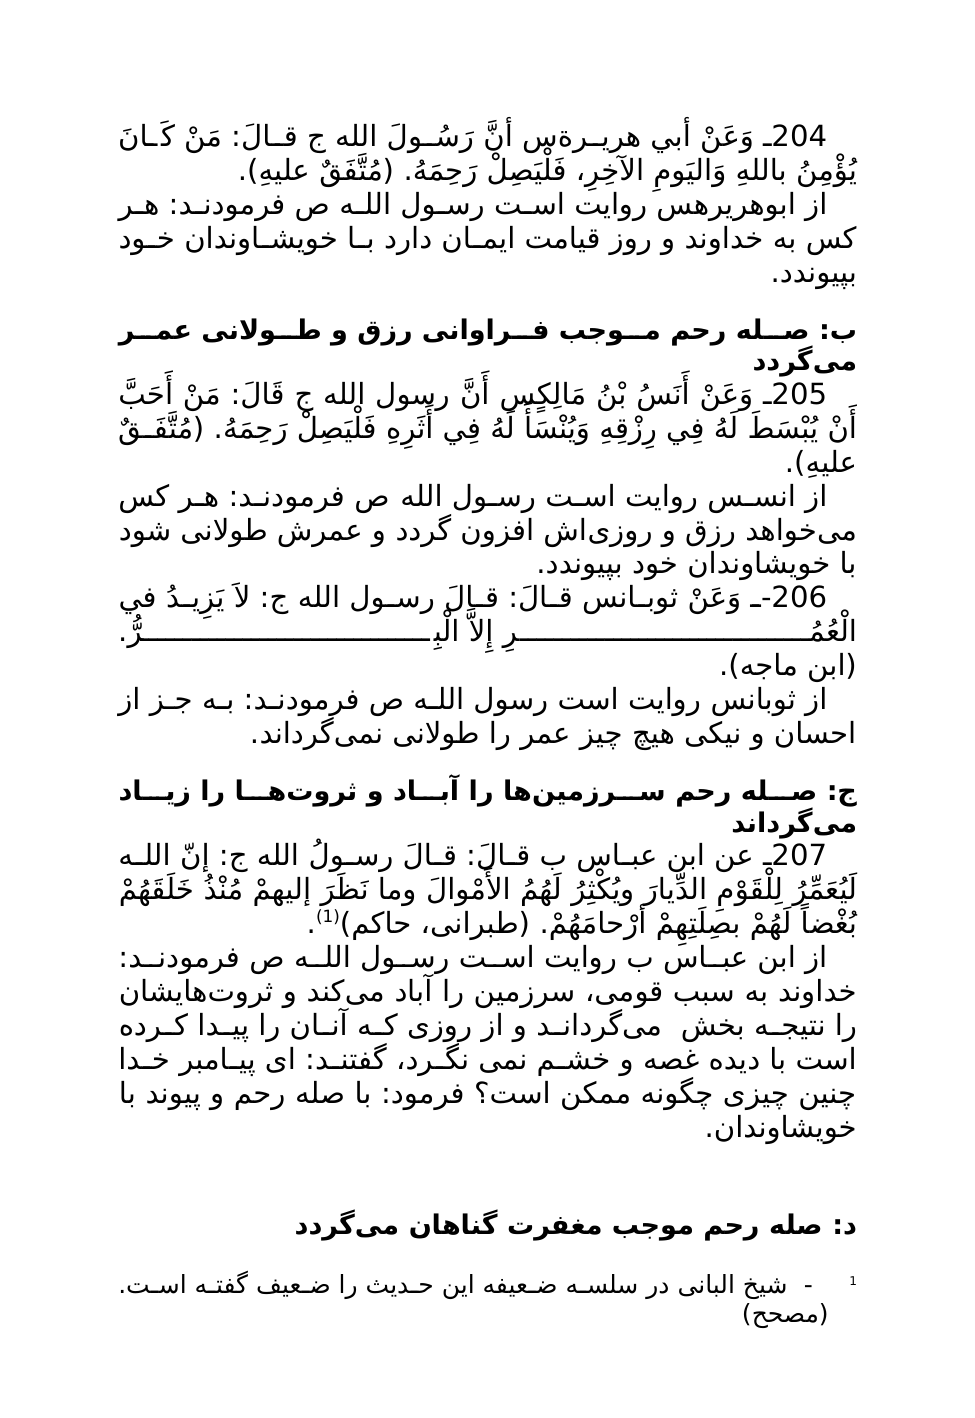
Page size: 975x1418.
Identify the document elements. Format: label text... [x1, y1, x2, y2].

text 204ـ وَعَنْ أبي هريرةس أنَّ رَسُولَ الله ج قالَ: مَنْ كَانَ يُؤْمِنُ باللهِ وَاليَومِ الآخِرِ، فَلْيَصِلْ رَحِمَهُ. (مُتَّفَقٌ علیهِ). [118, 119, 857, 187]
text از ابوهریرهس روایت است رسول الله ص فرمودند: هر کس به خداوند و روز قیامت ایمان دارد با خویشاوندان خود بپیوندد. [118, 187, 857, 289]
text ب: صله رحم موجب فراوانی رزق و طولانی عمر می‌گردد [118, 314, 857, 377]
text از ابن عباس ب روایت است رسول الله ص فرمودند: خداوند به سبب قومی، ‌سرزمین را آباد می‌کند و ثروت‌هایشان را نتیجه بخش می‌گرداند و از روزی که آنان را پیدا کرده است با دیده غصه و خشم نمی نگرد، گفتند: ای پیامبر خدا چنین چیزی چگونه ممکن است؟ فرمود: با صله رحم و پیوند با خویشاوندان. [118, 941, 857, 1144]
text از انسس روایت است رسول الله ص فرمودند: هر کس می‌خواهد رزق و روزی‌اش افزون گردد و عمرش طولانی شود با خویشاوندان خود بپیوندد. [118, 479, 857, 581]
text از ثوبانس روایت است رسول الله ص فرمودند: به جز از احسان و نیکی هیچ چیز عمر را طولانی نمی‌گرداند. [118, 683, 857, 751]
text 207ـ عن ابن عباس ب قالَ: قالَ رسولُ الله ج: إنّ الله لَيُعَمِّرُ لِلْقَوْمِ الدِّيارَ ويُكْثِرُ لَهُمُ الأَمْوالَ وما نَظَرَ إليهمْ مُنْذُ خَلَقَهُمْ بُغْضاً لَهُمْ بصِلَتِهِمْ أرْحامَهُمْ. (طبرانی، حاکم)(). [118, 839, 857, 941]
text د: ‌صله رحم موجب مغفرت گناهان می‌گردد [118, 1209, 857, 1241]
text 206- وَعَنْ ثوبانس قالَ: قالَ رسول الله ج: لاَ يَزِيدُ في الْعُمُرِ إِلاَّ الْبِرُّ. (ابن ماجه). [118, 581, 857, 683]
text 205ـ وَعَنْ أَنَسُ بْنُ مَالِكٍس أَنَّ رسول الله ج قَالَ: مَنْ أَحَبَّ أَنْ يُبْسَطَ لَهُ فِي رِزْقِهِ وَيُنْسَأَ لَهُ فِي أَثَرِهِ فَلْيَصِلْ رَحِمَهُ. (مُتَّفَقٌ علیهِ). [118, 377, 857, 479]
text ج: ‌صله رحم سرزمین‌ها را آباد و ثروت‌ها را زیاد می‌گرداند [118, 776, 857, 839]
